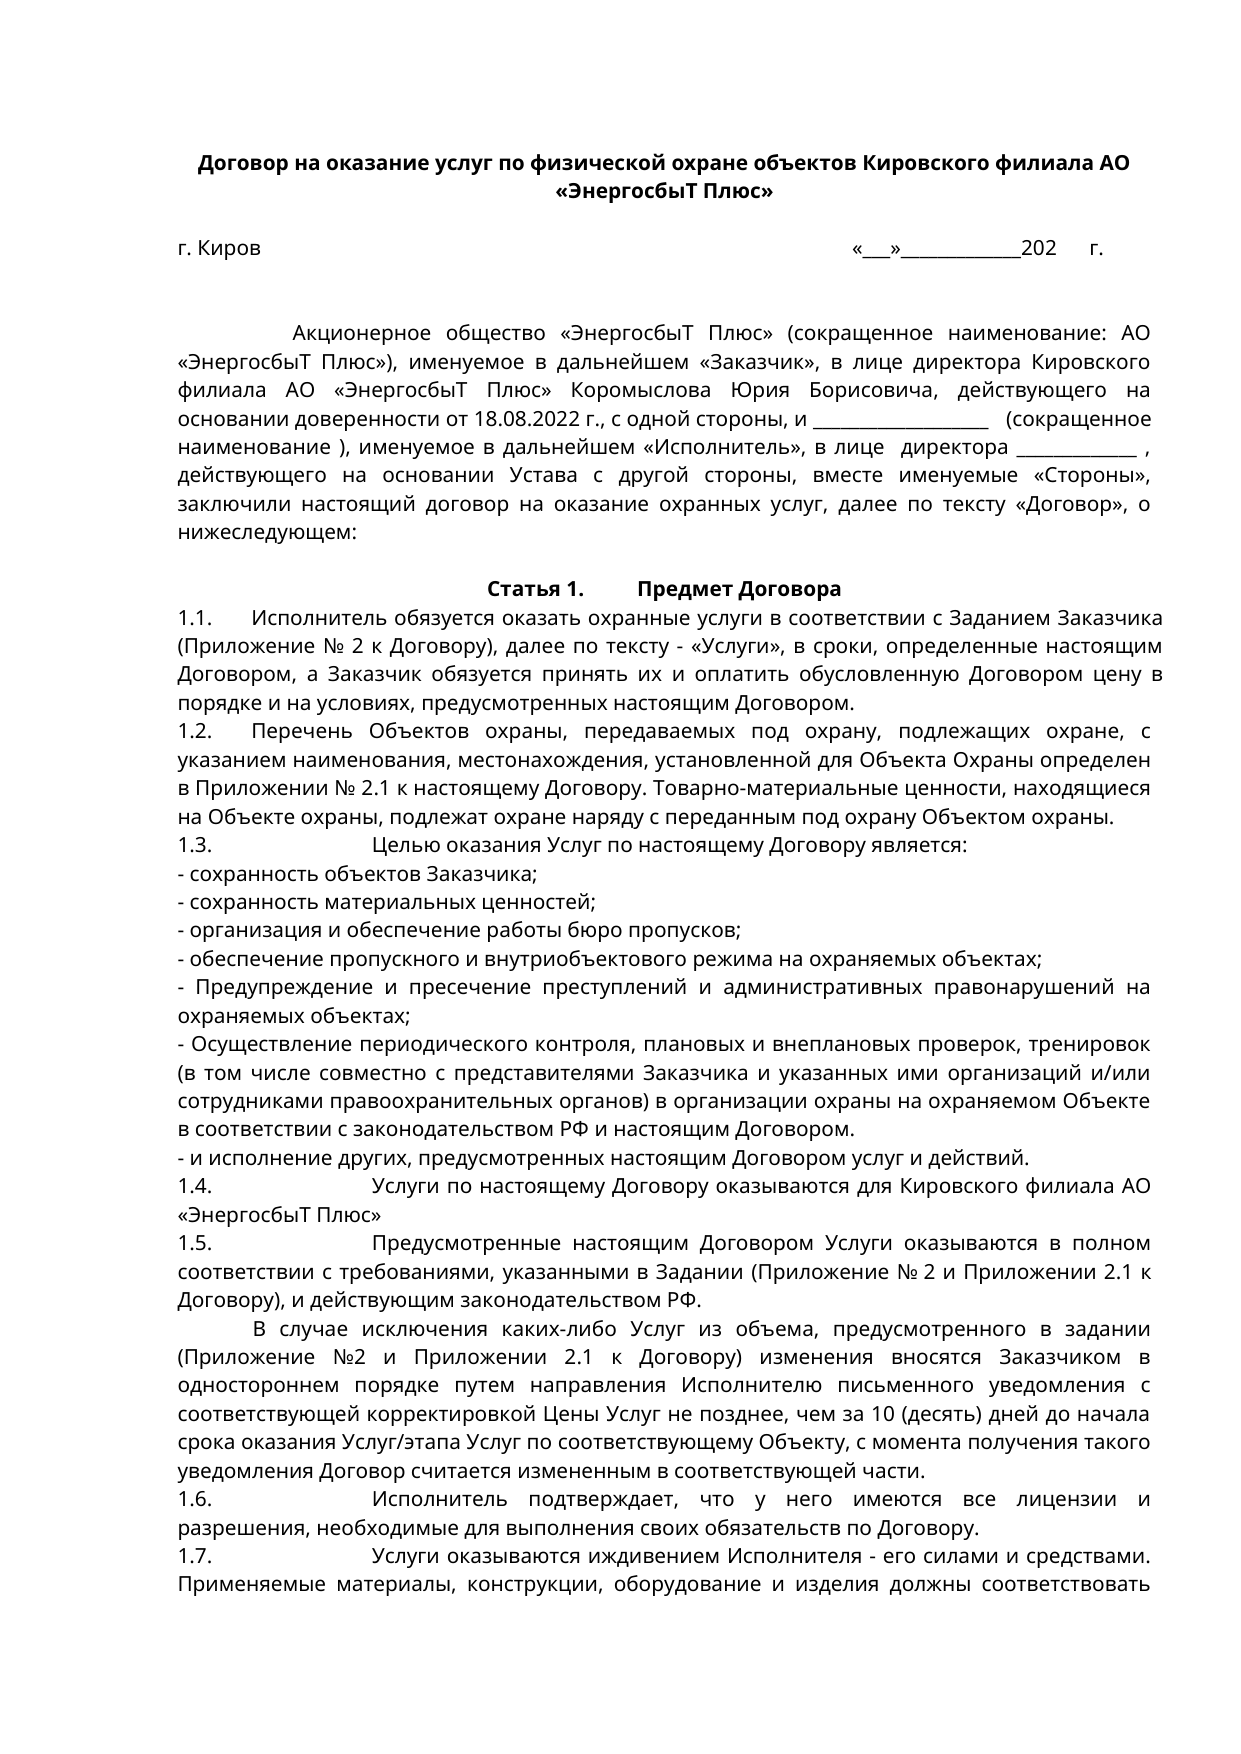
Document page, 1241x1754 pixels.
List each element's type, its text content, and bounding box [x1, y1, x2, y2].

list Целью оказания Услуг по настоящему Договору является: [177, 830, 1164, 859]
list Предусмотренные настоящим Договором Услуги оказываются в полном соответствии с требованиями, указанными в Задании (Приложение № 2 и Приложении 2.1 к Договору), и действующим законодательством РФ. [177, 1228, 1152, 1314]
list В случае исключения каких-либо Услуг из объема, предусмотренного в задании (Приложение №2 и Приложении 2.1 к Договору) изменения вносятся Заказчиком в одностороннем порядке путем направления Исполнителю письменного уведомления с соответствующей корректировкой Цены Услуг не позднее, чем за 10 (десять) дней до начала срока оказания Услуг/этапа Услуг по соответствующему Объекту, с момента получения такого уведомления Договор считается измененным в соответствующей части. [177, 1314, 1152, 1484]
list Перечень Объектов охраны, передаваемых под охрану, подлежащих охране, с указанием наименования, местонахождения, установленной для Объекта Охраны определен в Приложении № 2.1 к настоящему Договору. Товарно-материальные ценности, находящиеся на Объекте охраны, подлежат охране наряду с переданным под охрану Объектом охраны. [177, 716, 1152, 830]
list Исполнитель подтверждает, что у него имеются все лицензии и разрешения, необходимые для выполнения своих обязательств по Договору. [177, 1484, 1152, 1541]
list Услуги по настоящему Договору оказываются для Кировского филиала АО «ЭнергосбыТ Плюс» [177, 1171, 1152, 1228]
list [177, 1541, 1152, 1598]
list - Предупреждение и пресечение преступлений и административных правонарушений на охраняемых объектах; [177, 972, 1152, 1029]
list - и исполнение других, предусмотренных настоящим Договором услуг и действий. [177, 1143, 1152, 1171]
list - сохранность объектов Заказчика; [177, 859, 1152, 887]
list - сохранность материальных ценностей; [177, 887, 1152, 916]
list - обеспечение пропускного и внутриобъектового режима на охраняемых объектах; [177, 944, 1152, 972]
list - организация и обеспечение работы бюро пропусков; [177, 916, 1152, 944]
list - Осуществление периодического контроля, плановых и внеплановых проверок, тренировок (в том числе совместно с представителями Заказчика и указанных ими организаций и/или сотрудниками правоохранительных органов) в организации охраны на охраняемом Объекте в соответствии с законодательством РФ и настоящим Договором. [177, 1029, 1152, 1143]
list Исполнитель обязуется оказать охранные услуги в соответствии с Заданием Заказчика (Приложение № 2 к Договору), далее по тексту - «Услуги», в сроки, определенные настоящим Договором, а Заказчик обязуется принять их и оплатить обусловленную Договором цену в порядке и на условиях, предусмотренных настоящим Договором. [177, 603, 1164, 716]
subtitle Предмет Договора [177, 574, 1152, 603]
text Акционерное общество «ЭнергосбыТ Плюс» (сокращенное наименование: АО «ЭнергосбыТ Плюс»), именуемое в дальнейшем «Заказчик», в лице директора Кировского филиала АО «ЭнергосбыТ Плюс» Коромыслова Юрия Борисовича, действующего на основании доверенности от 18.08.2022 г., с одной стороны, и ___________________ (сокращенное наименование ), именуемое в дальнейшем «Исполнитель», в лице директора _____________ , действующего на основании Устава с другой стороны, вместе именуемые «Стороны», заключили настоящий договор на оказание охранных услуг, далее по тексту «Договор», о нижеследующем: [177, 318, 1152, 546]
text Договор на оказание услуг по физической охране объектов Кировского филиала АО «ЭнергосбыТ Плюс» [177, 148, 1152, 204]
text г. Киров «___»_____________202 г. [177, 233, 1152, 261]
